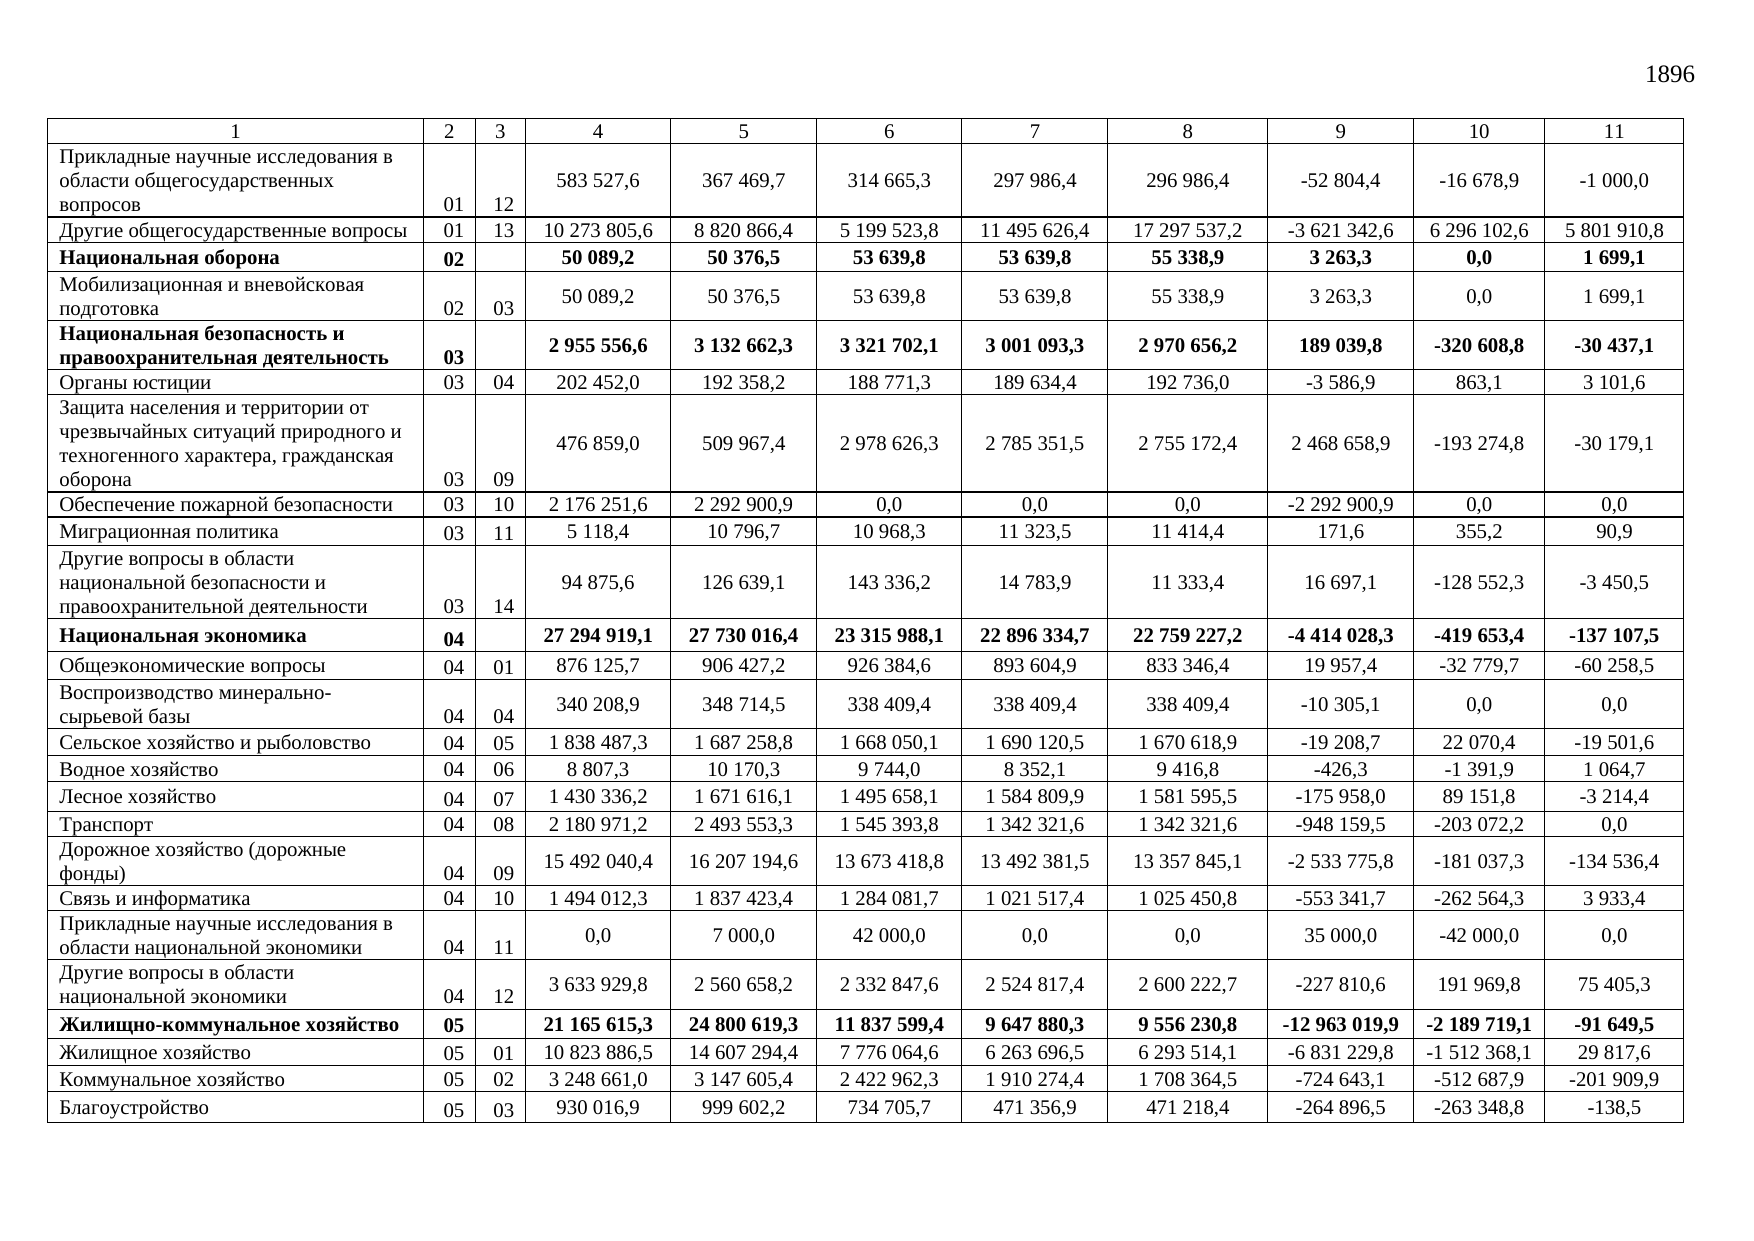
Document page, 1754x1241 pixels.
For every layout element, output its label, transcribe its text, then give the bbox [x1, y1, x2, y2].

table_cell 12 [476, 144, 525, 216]
table_cell 906 427,2 [671, 652, 816, 679]
table_cell 1 021 517,4 [962, 886, 1107, 910]
table_header 8 [1108, 119, 1267, 143]
table_cell 1 670 618,9 [1108, 729, 1267, 755]
table_cell 24 800 619,3 [671, 1010, 816, 1037]
table_cell 09 [476, 395, 525, 491]
table_cell 17 297 537,2 [1108, 218, 1267, 242]
table_cell 10 796,7 [671, 518, 816, 545]
table_cell 10 170,3 [671, 756, 816, 781]
table_cell 16 207 194,6 [671, 837, 816, 885]
table_cell -3 621 342,6 [1268, 218, 1413, 242]
table_cell -201 909,9 [1545, 1066, 1683, 1091]
table_cell 03 [476, 1092, 525, 1122]
table_cell 1 064,7 [1545, 756, 1683, 781]
table_cell 94 875,6 [526, 546, 670, 618]
table_cell 03 [424, 493, 475, 516]
table_cell 22 896 334,7 [962, 619, 1107, 651]
table_header 2 [424, 119, 475, 143]
table_cell 2 332 847,6 [817, 960, 961, 1008]
table_cell 01 [476, 652, 525, 679]
table_cell -128 552,3 [1414, 546, 1544, 618]
table_cell 19 957,4 [1268, 652, 1413, 679]
table_cell 09 [476, 837, 525, 885]
table_cell 999 602,2 [671, 1092, 816, 1122]
table_cell Водное хозяйство [48, 756, 423, 781]
table_cell Прикладные научные исследования в области национальной экономики [48, 911, 423, 959]
table_cell -227 810,6 [1268, 960, 1413, 1008]
table_cell 13 [476, 218, 525, 242]
table_cell 0,0 [1545, 493, 1683, 516]
table_cell -3 450,5 [1545, 546, 1683, 618]
table_cell 04 [424, 960, 475, 1008]
table_cell 07 [476, 782, 525, 811]
table_cell 0,0 [1414, 493, 1544, 516]
table_cell 188 771,3 [817, 370, 961, 394]
table_cell 50 376,5 [671, 243, 816, 271]
table_cell Защита населения и территории от чрезвычайных ситуаций природного и техногенного характера, гражданская оборона [48, 395, 423, 491]
table_cell 9 647 880,3 [962, 1010, 1107, 1037]
table_cell 01 [476, 1039, 525, 1065]
table_cell 3 248 661,0 [526, 1066, 670, 1091]
table_cell 08 [476, 812, 525, 836]
table_cell 0,0 [1545, 812, 1683, 836]
table_cell 2 468 658,9 [1268, 395, 1413, 491]
table_cell 2 524 817,4 [962, 960, 1107, 1008]
table_cell 11 [476, 911, 525, 959]
table_cell 340 208,9 [526, 680, 670, 728]
table_cell 02 [424, 243, 475, 271]
table_cell -193 274,8 [1414, 395, 1544, 491]
table_header 5 [671, 119, 816, 143]
table_cell Другие вопросы в области национальной безопасности и правоохранительной деятельности [48, 546, 423, 618]
table_cell 22 759 227,2 [1108, 619, 1267, 651]
table_cell -262 564,3 [1414, 886, 1544, 910]
table_cell 53 639,8 [962, 243, 1107, 271]
table_cell 338 409,4 [1108, 680, 1267, 728]
table_cell -426,3 [1268, 756, 1413, 781]
table_cell Коммунальное хозяйство [48, 1066, 423, 1091]
table_cell 1 668 050,1 [817, 729, 961, 755]
table_cell 2 955 556,6 [526, 321, 670, 369]
table_cell 0,0 [962, 911, 1107, 959]
table_cell Жилищно-коммунальное хозяйство [48, 1010, 423, 1037]
table_cell 9 556 230,8 [1108, 1010, 1267, 1037]
table_cell 04 [424, 619, 475, 651]
table_cell -6 831 229,8 [1268, 1039, 1413, 1065]
table_cell 3 933,4 [1545, 886, 1683, 910]
table_header 11 [1545, 119, 1683, 143]
table_cell [476, 1010, 525, 1037]
table_cell 2 785 351,5 [962, 395, 1107, 491]
table_cell 27 294 919,1 [526, 619, 670, 651]
table_cell 3 101,6 [1545, 370, 1683, 394]
table_cell 7 000,0 [671, 911, 816, 959]
table_header 6 [817, 119, 961, 143]
table_cell 15 492 040,4 [526, 837, 670, 885]
table_cell 1 837 423,4 [671, 886, 816, 910]
table_cell 04 [476, 370, 525, 394]
table_cell 338 409,4 [962, 680, 1107, 728]
table_cell 0,0 [1545, 680, 1683, 728]
table_cell 9 416,8 [1108, 756, 1267, 781]
table_cell -2 189 719,1 [1414, 1010, 1544, 1037]
table_cell 53 639,8 [817, 243, 961, 271]
table_cell -42 000,0 [1414, 911, 1544, 959]
table_cell 10 [476, 493, 525, 516]
table_cell 1 342 321,6 [1108, 812, 1267, 836]
table_cell 50 376,5 [671, 272, 816, 320]
table_cell 11 495 626,4 [962, 218, 1107, 242]
table_cell 02 [476, 1066, 525, 1091]
table_cell -181 037,3 [1414, 837, 1544, 885]
table_cell 11 [476, 518, 525, 545]
table_cell 1 671 616,1 [671, 782, 816, 811]
table_header 1 [48, 119, 423, 143]
table_cell 0,0 [1414, 680, 1544, 728]
table_cell -12 963 019,9 [1268, 1010, 1413, 1037]
table_cell 03 [424, 395, 475, 491]
table_cell 2 978 626,3 [817, 395, 961, 491]
table_cell Национальная безопасность и правоохранительная деятельность [48, 321, 423, 369]
table_cell -10 305,1 [1268, 680, 1413, 728]
table_cell 876 125,7 [526, 652, 670, 679]
table_cell 2 176 251,6 [526, 493, 670, 516]
table_cell 01 [424, 218, 475, 242]
table_cell 2 292 900,9 [671, 493, 816, 516]
table_cell -138,5 [1545, 1092, 1683, 1122]
table_cell 03 [476, 272, 525, 320]
table_cell Дорожное хозяйство (дорожные фонды) [48, 837, 423, 885]
table_cell Национальная оборона [48, 243, 423, 271]
table_cell -1 000,0 [1545, 144, 1683, 216]
table_cell 509 967,4 [671, 395, 816, 491]
table_cell 03 [424, 518, 475, 545]
table_cell -30 437,1 [1545, 321, 1683, 369]
table_cell 0,0 [526, 911, 670, 959]
table_cell 189 039,8 [1268, 321, 1413, 369]
table_cell 3 132 662,3 [671, 321, 816, 369]
table_cell 04 [424, 680, 475, 728]
table_cell 583 527,6 [526, 144, 670, 216]
table_cell -3 214,4 [1545, 782, 1683, 811]
table_cell -512 687,9 [1414, 1066, 1544, 1091]
table_cell 12 [476, 960, 525, 1008]
table_cell 8 352,1 [962, 756, 1107, 781]
table_cell 1 699,1 [1545, 243, 1683, 271]
table_cell 1 690 120,5 [962, 729, 1107, 755]
table_cell 04 [424, 756, 475, 781]
table_cell Миграционная политика [48, 518, 423, 545]
table_cell 50 089,2 [526, 272, 670, 320]
table_cell 1 838 487,3 [526, 729, 670, 755]
table_cell 42 000,0 [817, 911, 961, 959]
table_cell 1 025 450,8 [1108, 886, 1267, 910]
table_header 7 [962, 119, 1107, 143]
table_cell 189 634,4 [962, 370, 1107, 394]
table_cell 16 697,1 [1268, 546, 1413, 618]
table_cell 833 346,4 [1108, 652, 1267, 679]
table_cell 04 [476, 680, 525, 728]
table_cell -948 159,5 [1268, 812, 1413, 836]
table_cell Транспорт [48, 812, 423, 836]
table_cell 3 321 702,1 [817, 321, 961, 369]
table_cell 192 358,2 [671, 370, 816, 394]
table_cell 90,9 [1545, 518, 1683, 545]
table_cell 05 [424, 1039, 475, 1065]
table_cell 7 776 064,6 [817, 1039, 961, 1065]
table_cell Благоустройство [48, 1092, 423, 1122]
table_cell 55 338,9 [1108, 272, 1267, 320]
table_cell -263 348,8 [1414, 1092, 1544, 1122]
table_cell 192 736,0 [1108, 370, 1267, 394]
table_cell 930 016,9 [526, 1092, 670, 1122]
table_cell 11 323,5 [962, 518, 1107, 545]
table_cell 53 639,8 [817, 272, 961, 320]
table_cell 04 [424, 782, 475, 811]
table_cell 1 584 809,9 [962, 782, 1107, 811]
table_cell 126 639,1 [671, 546, 816, 618]
table_cell 10 968,3 [817, 518, 961, 545]
table_cell 11 837 599,4 [817, 1010, 961, 1037]
table_cell 21 165 615,3 [526, 1010, 670, 1037]
table_cell 0,0 [1414, 243, 1544, 271]
table_cell 863,1 [1414, 370, 1544, 394]
table_cell 10 [476, 886, 525, 910]
table_cell 297 986,4 [962, 144, 1107, 216]
table_cell -203 072,2 [1414, 812, 1544, 836]
table_cell [476, 619, 525, 651]
table_cell 23 315 988,1 [817, 619, 961, 651]
table_cell 3 001 093,3 [962, 321, 1107, 369]
table_cell 202 452,0 [526, 370, 670, 394]
table_cell 1 342 321,6 [962, 812, 1107, 836]
table_cell 5 118,4 [526, 518, 670, 545]
table_cell 314 665,3 [817, 144, 961, 216]
table_cell 355,2 [1414, 518, 1544, 545]
table_cell Жилищное хозяйство [48, 1039, 423, 1065]
table_cell -553 341,7 [1268, 886, 1413, 910]
table_cell 926 384,6 [817, 652, 961, 679]
table_cell -1 512 368,1 [1414, 1039, 1544, 1065]
table_cell Национальная экономика [48, 619, 423, 651]
table_cell 89 151,8 [1414, 782, 1544, 811]
table_header 10 [1414, 119, 1544, 143]
table_cell 13 492 381,5 [962, 837, 1107, 885]
table_cell -32 779,7 [1414, 652, 1544, 679]
table_cell 1 545 393,8 [817, 812, 961, 836]
table_cell 13 673 418,8 [817, 837, 961, 885]
table_cell 1 687 258,8 [671, 729, 816, 755]
table_cell -60 258,5 [1545, 652, 1683, 679]
table_cell -134 536,4 [1545, 837, 1683, 885]
table_cell 2 422 962,3 [817, 1066, 961, 1091]
table_cell 6 293 514,1 [1108, 1039, 1267, 1065]
table_cell 367 469,7 [671, 144, 816, 216]
table_cell 01 [424, 144, 475, 216]
table_cell -264 896,5 [1268, 1092, 1413, 1122]
table_cell 471 218,4 [1108, 1092, 1267, 1122]
table_cell 5 199 523,8 [817, 218, 961, 242]
table_cell 05 [424, 1092, 475, 1122]
table_cell -1 391,9 [1414, 756, 1544, 781]
table_cell 1 495 658,1 [817, 782, 961, 811]
table_cell 3 633 929,8 [526, 960, 670, 1008]
table_cell 1 699,1 [1545, 272, 1683, 320]
table_cell Обеспечение пожарной безопасности [48, 493, 423, 516]
table_cell Прикладные научные исследования в области общегосударственных вопросов [48, 144, 423, 216]
table_cell 296 986,4 [1108, 144, 1267, 216]
table_cell 04 [424, 729, 475, 755]
table_cell 1 284 081,7 [817, 886, 961, 910]
table_cell 14 [476, 546, 525, 618]
table_cell [476, 243, 525, 271]
table_cell 05 [424, 1010, 475, 1037]
table_cell -320 608,8 [1414, 321, 1544, 369]
table_cell 04 [424, 652, 475, 679]
table_cell 04 [424, 812, 475, 836]
table_cell 2 600 222,7 [1108, 960, 1267, 1008]
table_cell 55 338,9 [1108, 243, 1267, 271]
table_cell 75 405,3 [1545, 960, 1683, 1008]
table_cell 2 493 553,3 [671, 812, 816, 836]
table_cell -4 414 028,3 [1268, 619, 1413, 651]
table_cell 11 333,4 [1108, 546, 1267, 618]
table_cell 348 714,5 [671, 680, 816, 728]
table_cell 11 414,4 [1108, 518, 1267, 545]
table_cell 1 430 336,2 [526, 782, 670, 811]
table_cell 9 744,0 [817, 756, 961, 781]
table_cell -3 586,9 [1268, 370, 1413, 394]
table_cell 5 801 910,8 [1545, 218, 1683, 242]
table_cell Другие вопросы в области национальной экономики [48, 960, 423, 1008]
table_cell Лесное хозяйство [48, 782, 423, 811]
table_cell Другие общегосударственные вопросы [48, 218, 423, 242]
table_cell -2 292 900,9 [1268, 493, 1413, 516]
table_cell -137 107,5 [1545, 619, 1683, 651]
table_cell 191 969,8 [1414, 960, 1544, 1008]
table_cell -52 804,4 [1268, 144, 1413, 216]
table_cell 14 783,9 [962, 546, 1107, 618]
table_cell 734 705,7 [817, 1092, 961, 1122]
table_header 9 [1268, 119, 1413, 143]
table_cell 171,6 [1268, 518, 1413, 545]
table_cell 143 336,2 [817, 546, 961, 618]
table_cell 0,0 [1545, 911, 1683, 959]
table_cell 893 604,9 [962, 652, 1107, 679]
table_cell 50 089,2 [526, 243, 670, 271]
table_cell 03 [424, 321, 475, 369]
table_cell Воспроизводство минерально-сырьевой базы [48, 680, 423, 728]
table_cell 471 356,9 [962, 1092, 1107, 1122]
table_cell 06 [476, 756, 525, 781]
table_cell 338 409,4 [817, 680, 961, 728]
table_header 3 [476, 119, 525, 143]
table_cell 476 859,0 [526, 395, 670, 491]
table_cell Мобилизационная и вневойсковая подготовка [48, 272, 423, 320]
table_cell 8 807,3 [526, 756, 670, 781]
table_header 4 [526, 119, 670, 143]
table_cell 10 273 805,6 [526, 218, 670, 242]
table_cell -419 653,4 [1414, 619, 1544, 651]
table_cell -30 179,1 [1545, 395, 1683, 491]
table_cell 2 755 172,4 [1108, 395, 1267, 491]
table_cell 0,0 [1414, 272, 1544, 320]
table_cell 35 000,0 [1268, 911, 1413, 959]
table_cell 29 817,6 [1545, 1039, 1683, 1065]
table_cell 27 730 016,4 [671, 619, 816, 651]
table_cell Общеэкономические вопросы [48, 652, 423, 679]
table_cell 04 [424, 837, 475, 885]
table_cell 8 820 866,4 [671, 218, 816, 242]
table_cell 10 823 886,5 [526, 1039, 670, 1065]
table_cell 1 494 012,3 [526, 886, 670, 910]
table_cell 14 607 294,4 [671, 1039, 816, 1065]
table_cell 1 910 274,4 [962, 1066, 1107, 1091]
table_cell 0,0 [1108, 911, 1267, 959]
table_cell -175 958,0 [1268, 782, 1413, 811]
table_cell Связь и информатика [48, 886, 423, 910]
table_cell 13 357 845,1 [1108, 837, 1267, 885]
table_cell 3 263,3 [1268, 272, 1413, 320]
table_cell -16 678,9 [1414, 144, 1544, 216]
table_cell 2 180 971,2 [526, 812, 670, 836]
table_cell 04 [424, 911, 475, 959]
table_cell Органы юстиции [48, 370, 423, 394]
table_cell -91 649,5 [1545, 1010, 1683, 1037]
table_cell 0,0 [1108, 493, 1267, 516]
table_cell 3 147 605,4 [671, 1066, 816, 1091]
table_cell -19 208,7 [1268, 729, 1413, 755]
table_cell 04 [424, 886, 475, 910]
table_cell 6 263 696,5 [962, 1039, 1107, 1065]
table_cell 53 639,8 [962, 272, 1107, 320]
table_cell 2 970 656,2 [1108, 321, 1267, 369]
table_cell 1 581 595,5 [1108, 782, 1267, 811]
table_cell 0,0 [817, 493, 961, 516]
table_cell 0,0 [962, 493, 1107, 516]
table_cell Сельское хозяйство и рыболовство [48, 729, 423, 755]
table_cell 05 [424, 1066, 475, 1091]
table_cell 05 [476, 729, 525, 755]
table_cell 1 708 364,5 [1108, 1066, 1267, 1091]
table_cell [476, 321, 525, 369]
table_cell 22 070,4 [1414, 729, 1544, 755]
table_cell -19 501,6 [1545, 729, 1683, 755]
table_cell 6 296 102,6 [1414, 218, 1544, 242]
table_cell 03 [424, 546, 475, 618]
table_cell 2 560 658,2 [671, 960, 816, 1008]
table_cell 3 263,3 [1268, 243, 1413, 271]
table_cell -724 643,1 [1268, 1066, 1413, 1091]
table_cell -2 533 775,8 [1268, 837, 1413, 885]
table_cell 03 [424, 370, 475, 394]
table_cell 02 [424, 272, 475, 320]
